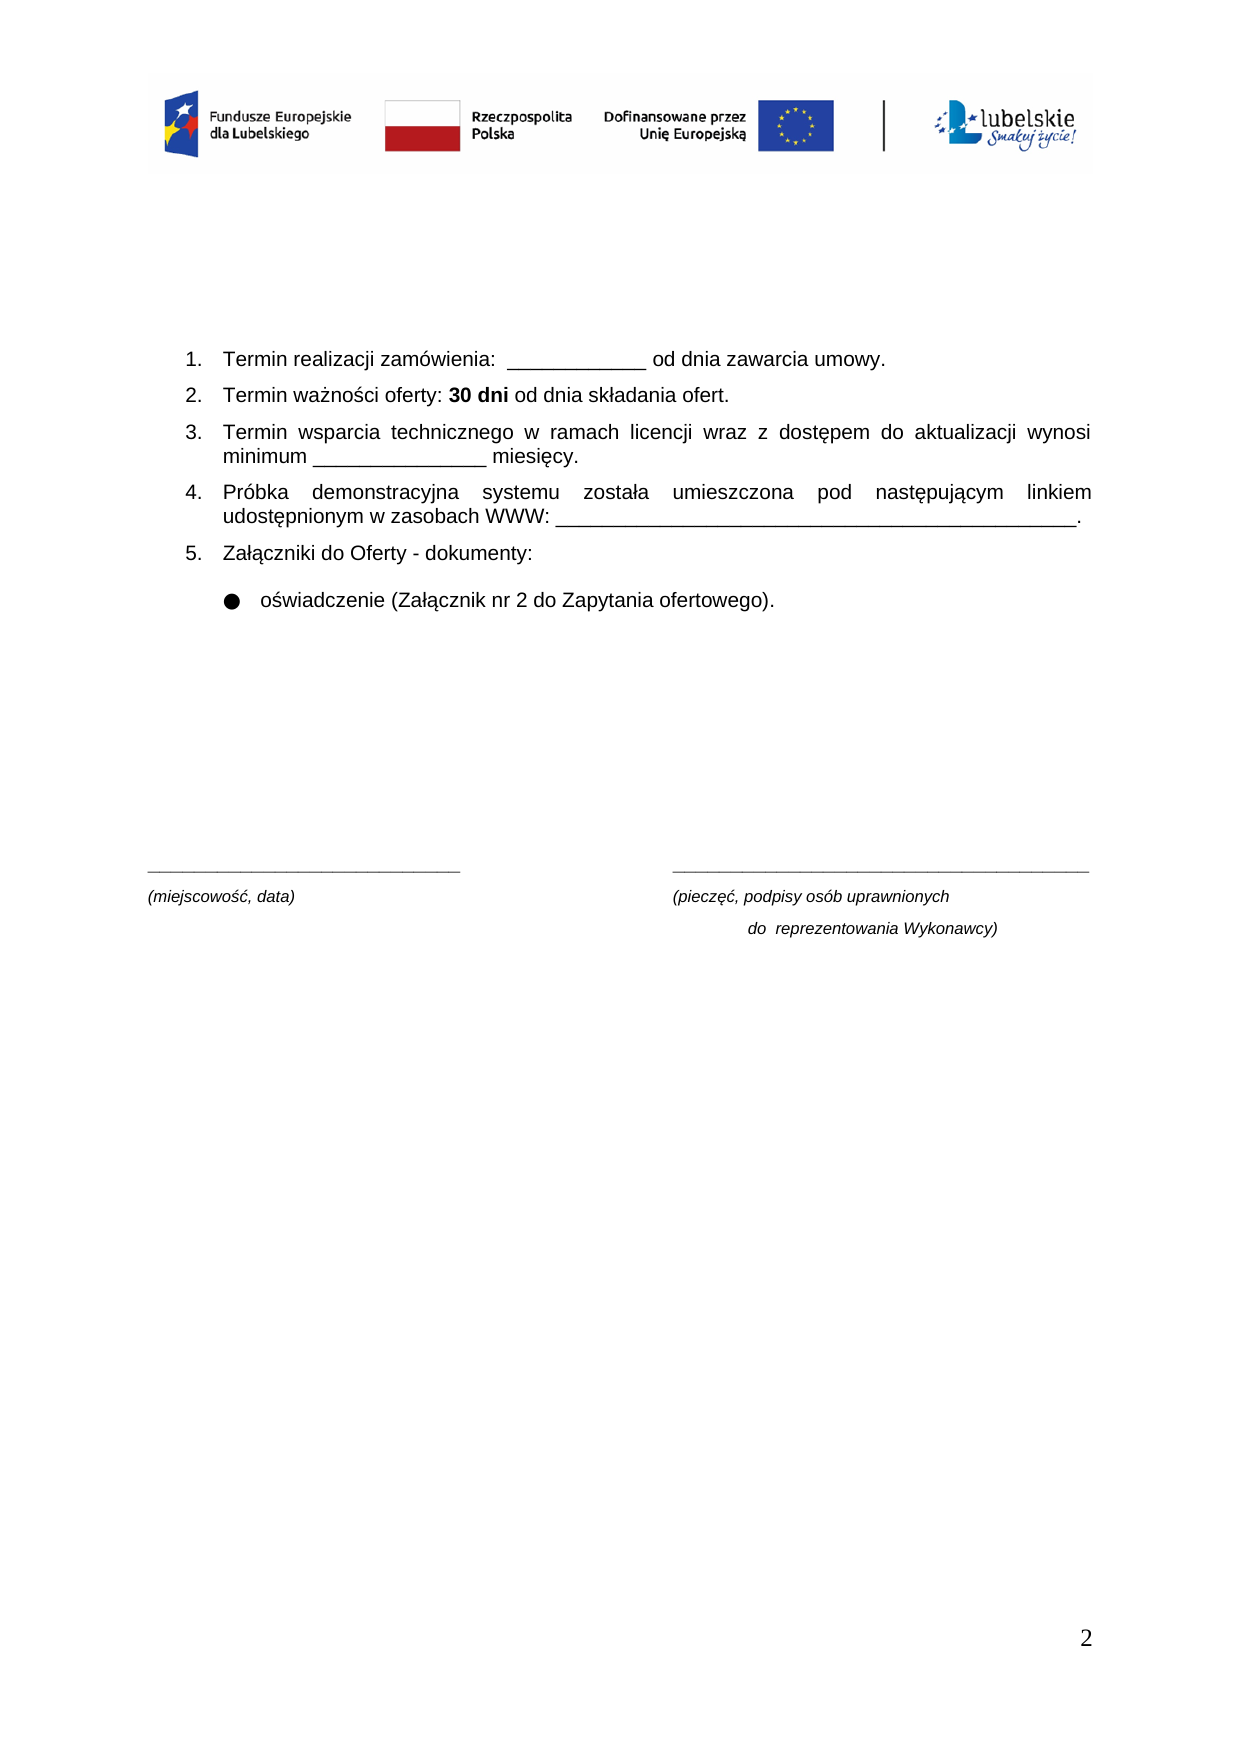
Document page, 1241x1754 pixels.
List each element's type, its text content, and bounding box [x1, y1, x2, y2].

list Termin ważności oferty: 30 dni od dnia składania ofert. [185, 383, 1092, 407]
list Załączniki do Oferty - dokumenty: [185, 540, 1092, 564]
text ___________________________ ____________________________________ [148, 851, 1092, 875]
list oświadczenie (Załącznik nr 2 do Zapytania ofertowego). [223, 577, 1092, 619]
text do reprezentowania Wykonawcy) [148, 919, 1092, 938]
list Próbka demonstracyjna systemu została umieszczona pod następującym linkiem udostępnionym w zasobach WWW: _____________________________________________. [185, 480, 1092, 528]
picture [147, 73, 1093, 174]
list Termin realizacji zamówienia: ____________ od dnia zawarcia umowy. [185, 347, 1092, 371]
text (miejscowość, data) (pieczęć, podpisy osób uprawnionych [148, 887, 1092, 906]
list Termin wsparcia technicznego w ramach licencji wraz z dostępem do aktualizacji wynosi minimum _______________ miesięcy. [185, 419, 1092, 467]
